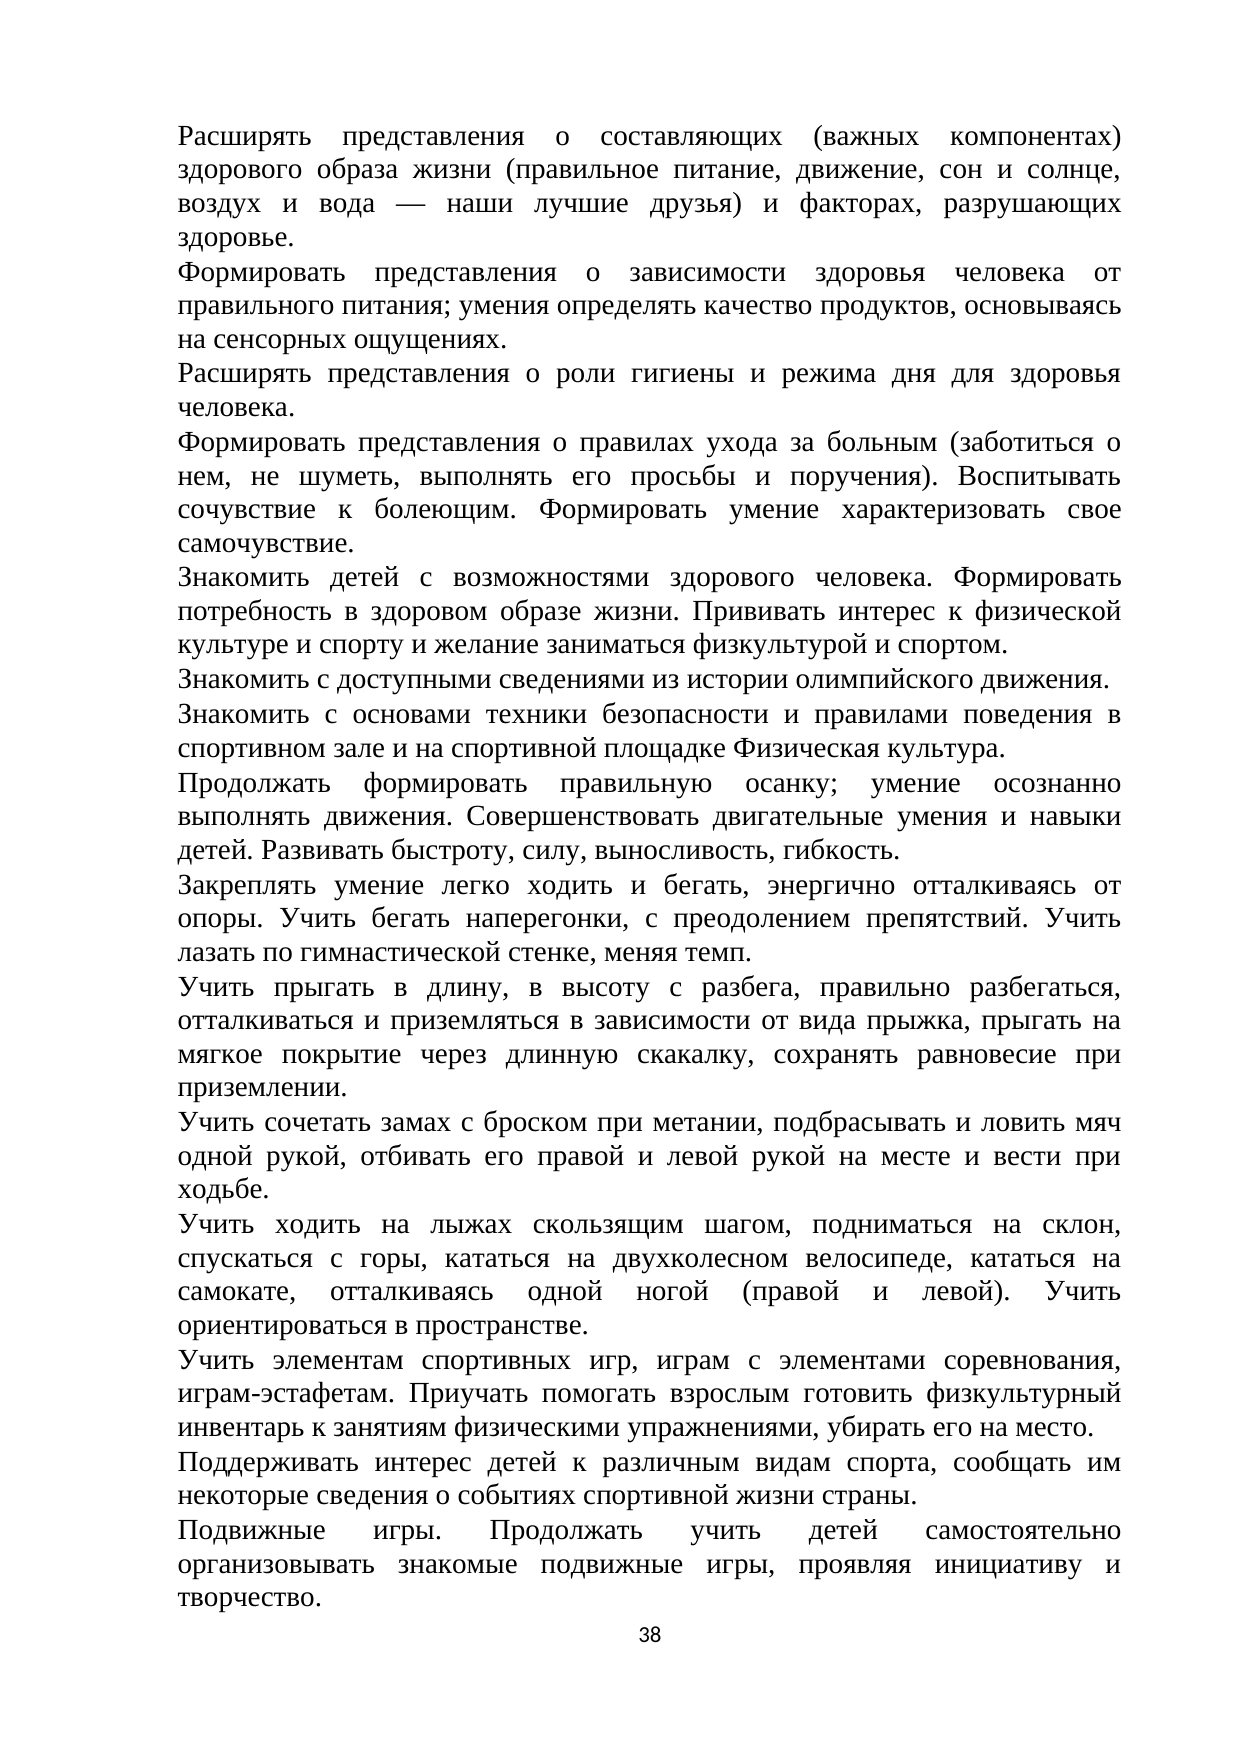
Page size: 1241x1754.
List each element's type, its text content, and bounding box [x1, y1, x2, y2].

text Учить элементам спортивных игр, играм с элементами соревнования, играм-эстафетам. Приучать помогать взрослым готовить физкультурный инвентарь к занятиям физическими упражнениями, убирать его на место. [177, 1342, 1122, 1442]
text Расширять представления о роли гигиены и режима дня для здоровья человека. [177, 356, 1122, 423]
text Знакомить с основами техники безопасности и правилами поведения в спортивном зале и на спортивной площадке Физическая культура. [177, 696, 1122, 763]
text Поддерживать интерес детей к различным видам спорта, сообщать им некоторые сведения о событиях спортивной жизни страны. [177, 1444, 1122, 1511]
text Учить ходить на лыжах скользящим шагом, подниматься на склон, спускаться с горы, кататься на двухколесном велосипеде, кататься на самокате, отталкиваясь одной ногой (правой и левой). Учить ориентироваться в пространстве. [177, 1206, 1122, 1341]
text Продолжать формировать правильную осанку; умение осознанно выполнять движения. Совершенствовать двигательные умения и навыки детей. Развивать быстроту, силу, выносливость, гибкость. [177, 765, 1122, 866]
text Учить сочетать замах с броском при метании, подбрасывать и ловить мяч одной рукой, отбивать его правой и левой рукой на месте и вести при ходьбе. [177, 1104, 1122, 1205]
text Формировать представления о правилах ухода за больным (заботиться о нем, не шуметь, выполнять его просьбы и поручения). Воспитывать сочувствие к болеющим. Формировать умение характеризовать свое самочувствие. [177, 424, 1122, 558]
text Закреплять умение легко ходить и бегать, энергично отталкиваясь от опоры. Учить бегать наперегонки, с преодолением препятствий. Учить лазать по гимнастической стенке, меняя темп. [177, 867, 1122, 967]
text Знакомить с доступными сведениями из истории олимпийского движения. [177, 662, 1122, 695]
text Расширять представления о составляющих (важных компонентах) здорового образа жизни (правильное питание, движение, сон и солнце, воздух и вода — наши лучшие друзья) и факторах, разрушающих здоровье. [177, 118, 1122, 252]
text Знакомить детей с возможностями здорового человека. Формировать потребность в здоровом образе жизни. Прививать интерес к физической культуре и спорту и желание заниматься физкультурой и спортом. [177, 559, 1122, 660]
text Подвижные игры. Продолжать учить детей самостоятельно организовывать знакомые подвижные игры, проявляя инициативу и творчество. [177, 1512, 1122, 1613]
text Учить прыгать в длину, в высоту с разбега, правильно разбегаться, отталкиваться и приземляться в зависимости от вида прыжка, прыгать на мягкое покрытие через длинную скакалку, сохранять равновесие при приземлении. [177, 969, 1122, 1103]
text Формировать представления о зависимости здоровья человека от правильного питания; умения определять качество продуктов, основываясь на сенсорных ощущениях. [177, 254, 1122, 354]
